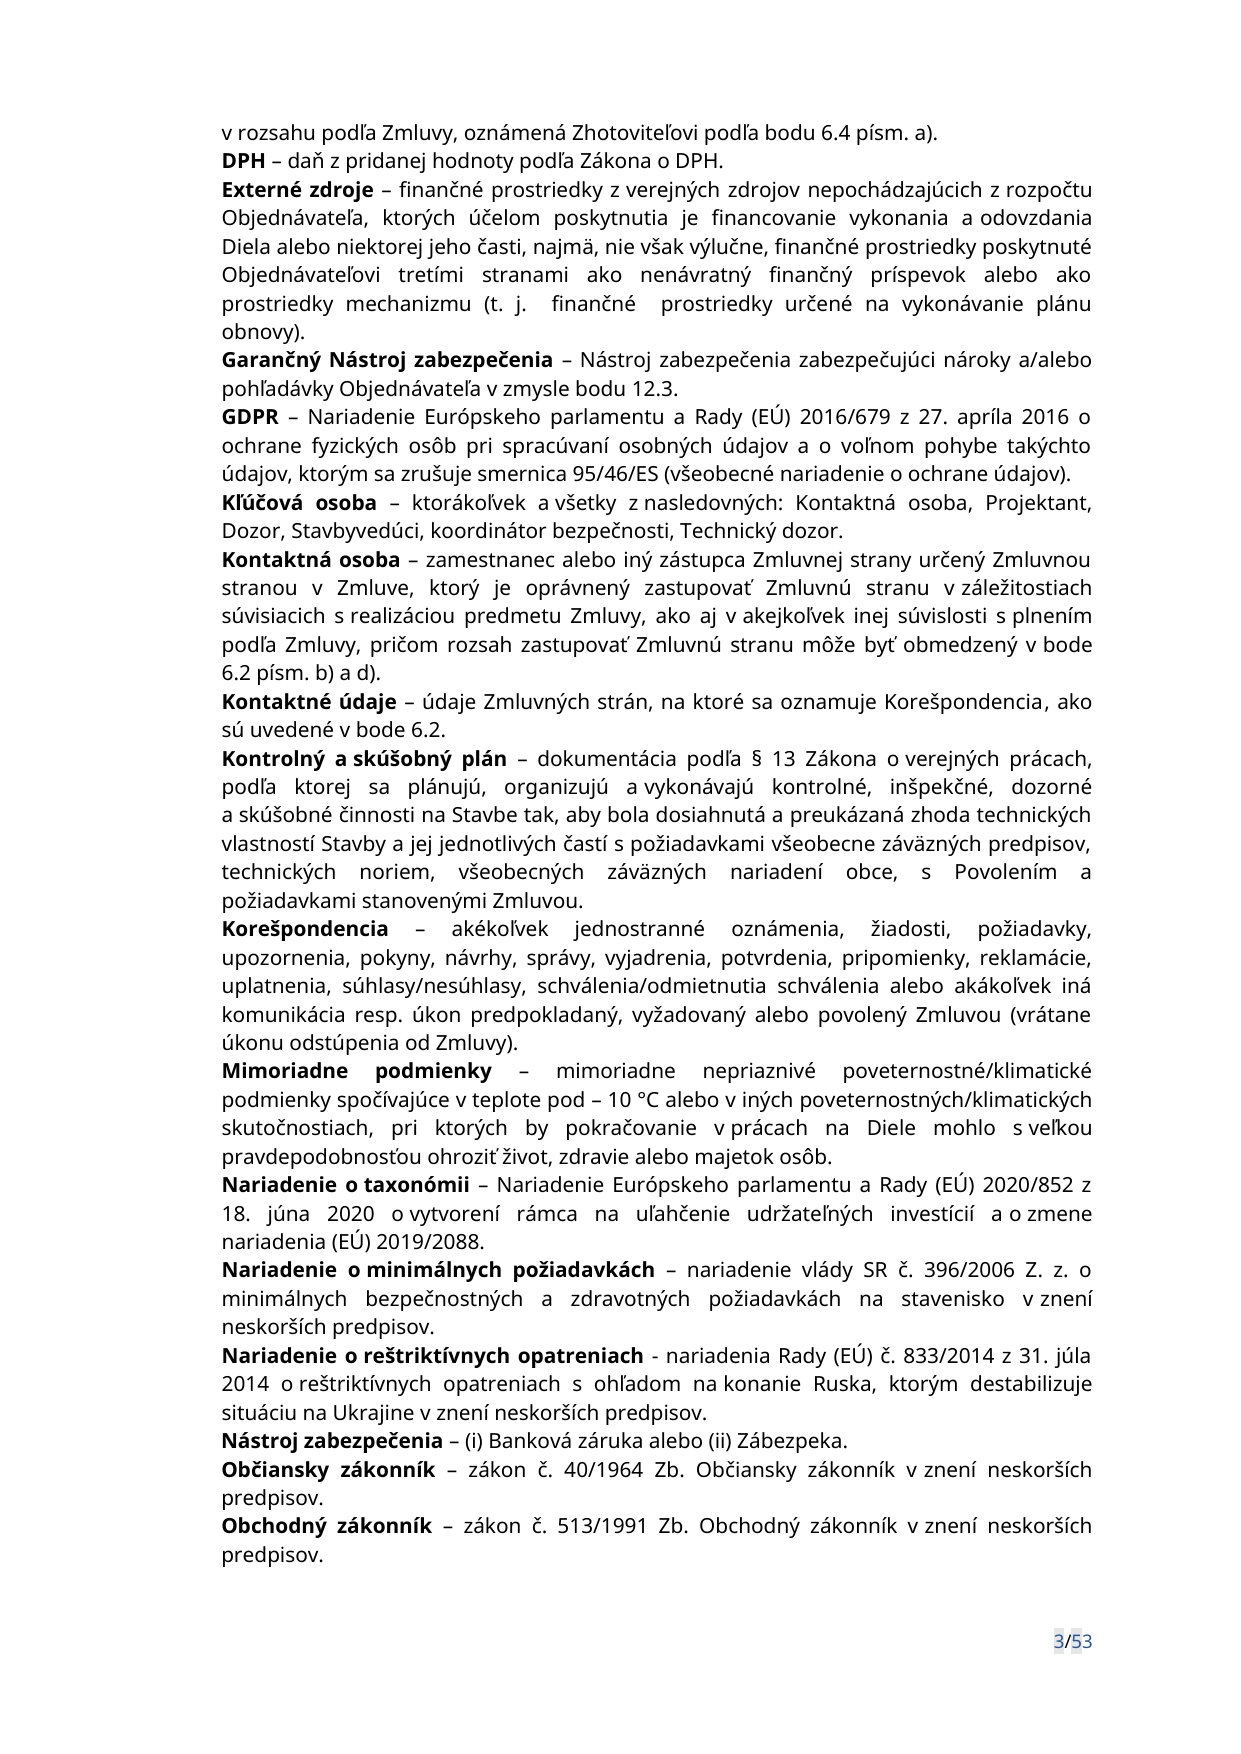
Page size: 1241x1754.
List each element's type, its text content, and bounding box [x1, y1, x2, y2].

text Garančný Nástroj zabezpečenia – Nástroj zabezpečenia zabezpečujúci nároky a/alebo pohľadávky Objednávateľa v zmysle bodu 12.3. [221, 346, 1093, 402]
list Nariadenie o minimálnych požiadavkách – nariadenie vlády SR č. 396/2006 Z. z. o minimálnych bezpečnostných a zdravotných požiadavkách na stavenisko v znení neskorších predpisov. [221, 1256, 1093, 1341]
text DPH – daň z pridanej hodnoty podľa Zákona o DPH. [221, 147, 1093, 175]
text Obchodný zákonník – zákon č. 513/1991 Zb. Obchodný zákonník v znení neskorších predpisov. [221, 1512, 1093, 1568]
text Externé zdroje – finančné prostriedky z verejných zdrojov nepochádzajúcich z rozpočtu Objednávateľa, ktorých účelom poskytnutia je financovanie vykonania a odovzdania Diela alebo niektorej jeho časti, najmä, nie však výlučne, finančné prostriedky poskytnuté Objednávateľovi tretími stranami ako nenávratný finančný príspevok alebo ako prostriedky mechanizmu (t. j. finančné prostriedky určené na vykonávanie plánu obnovy). [221, 175, 1093, 346]
list Nariadenie o reštriktívnych opatreniach - nariadenia Rady (EÚ) č. 833/2014 z 31. júla 2014 o reštriktívnych opatreniach s ohľadom na konanie Ruska, ktorým destabilizuje situáciu na Ukrajine v znení neskorších predpisov. [221, 1341, 1093, 1426]
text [221, 118, 1093, 147]
text Nástroj zabezpečenia – (i) Banková záruka alebo (ii) Zábezpeka. [221, 1426, 1093, 1455]
text Kľúčová osoba – ktorákoľvek a všetky z nasledovných: Kontaktná osoba, Projektant, Dozor, Stavbyvedúci, koordinátor bezpečnosti, Technický dozor. [221, 488, 1093, 545]
text Nariadenie o taxonómii – Nariadenie Európskeho parlamentu a Rady (EÚ) 2020/852 z 18. júna 2020 o vytvorení rámca na uľahčenie udržateľných investícií a o zmene nariadenia (EÚ) 2019/2088. [221, 1170, 1093, 1256]
text Korešpondencia – akékoľvek jednostranné oznámenia, žiadosti, požiadavky, upozornenia, pokyny, návrhy, správy, vyjadrenia, potvrdenia, pripomienky, reklamácie, uplatnenia, súhlasy/nesúhlasy, schválenia/odmietnutia schválenia alebo akákoľvek iná komunikácia resp. úkon predpokladaný, vyžadovaný alebo povolený Zmluvou (vrátane úkonu odstúpenia od Zmluvy). [221, 914, 1093, 1057]
text Mimoriadne podmienky – mimoriadne nepriaznivé poveternostné/klimatické podmienky spočívajúce v teplote pod – 10 °C alebo v iných poveternostných/klimatických skutočnostiach, pri ktorých by pokračovanie v prácach na Diele mohlo s veľkou pravdepodobnosťou ohroziť život, zdravie alebo majetok osôb. [221, 1057, 1093, 1170]
text Kontaktná osoba – zamestnanec alebo iný zástupca Zmluvnej strany určený Zmluvnou stranou v Zmluve, ktorý je oprávnený zastupovať Zmluvnú stranu v záležitostiach súvisiacich s realizáciou predmetu Zmluvy, ako aj v akejkoľvek inej súvislosti s plnením podľa Zmluvy, pričom rozsah zastupovať Zmluvnú stranu môže byť obmedzený v bode 6.2 písm. b) a d). [221, 545, 1093, 687]
text Kontaktné údaje – údaje Zmluvných strán, na ktoré sa oznamuje Korešpondencia, ako sú uvedené v bode 6.2. [221, 687, 1093, 744]
text Občiansky zákonník – zákon č. 40/1964 Zb. Občiansky zákonník v znení neskorších predpisov. [221, 1455, 1093, 1512]
text GDPR – Nariadenie Európskeho parlamentu a Rady (EÚ) 2016/679 z 27. apríla 2016 o ochrane fyzických osôb pri spracúvaní osobných údajov a o voľnom pohybe takýchto údajov, ktorým sa zrušuje smernica 95/46/ES (všeobecné nariadenie o ochrane údajov). [221, 402, 1093, 488]
text Kontrolný a skúšobný plán – dokumentácia podľa § 13 Zákona o verejných prácach, podľa ktorej sa plánujú, organizujú a vykonávajú kontrolné, inšpekčné, dozorné a skúšobné činnosti na Stavbe tak, aby bola dosiahnutá a preukázaná zhoda technických vlastností Stavby a jej jednotlivých častí s požiadavkami všeobecne záväzných predpisov, technických noriem, všeobecných záväzných nariadení obce, s Povolením a požiadavkami stanovenými Zmluvou. [221, 744, 1093, 914]
